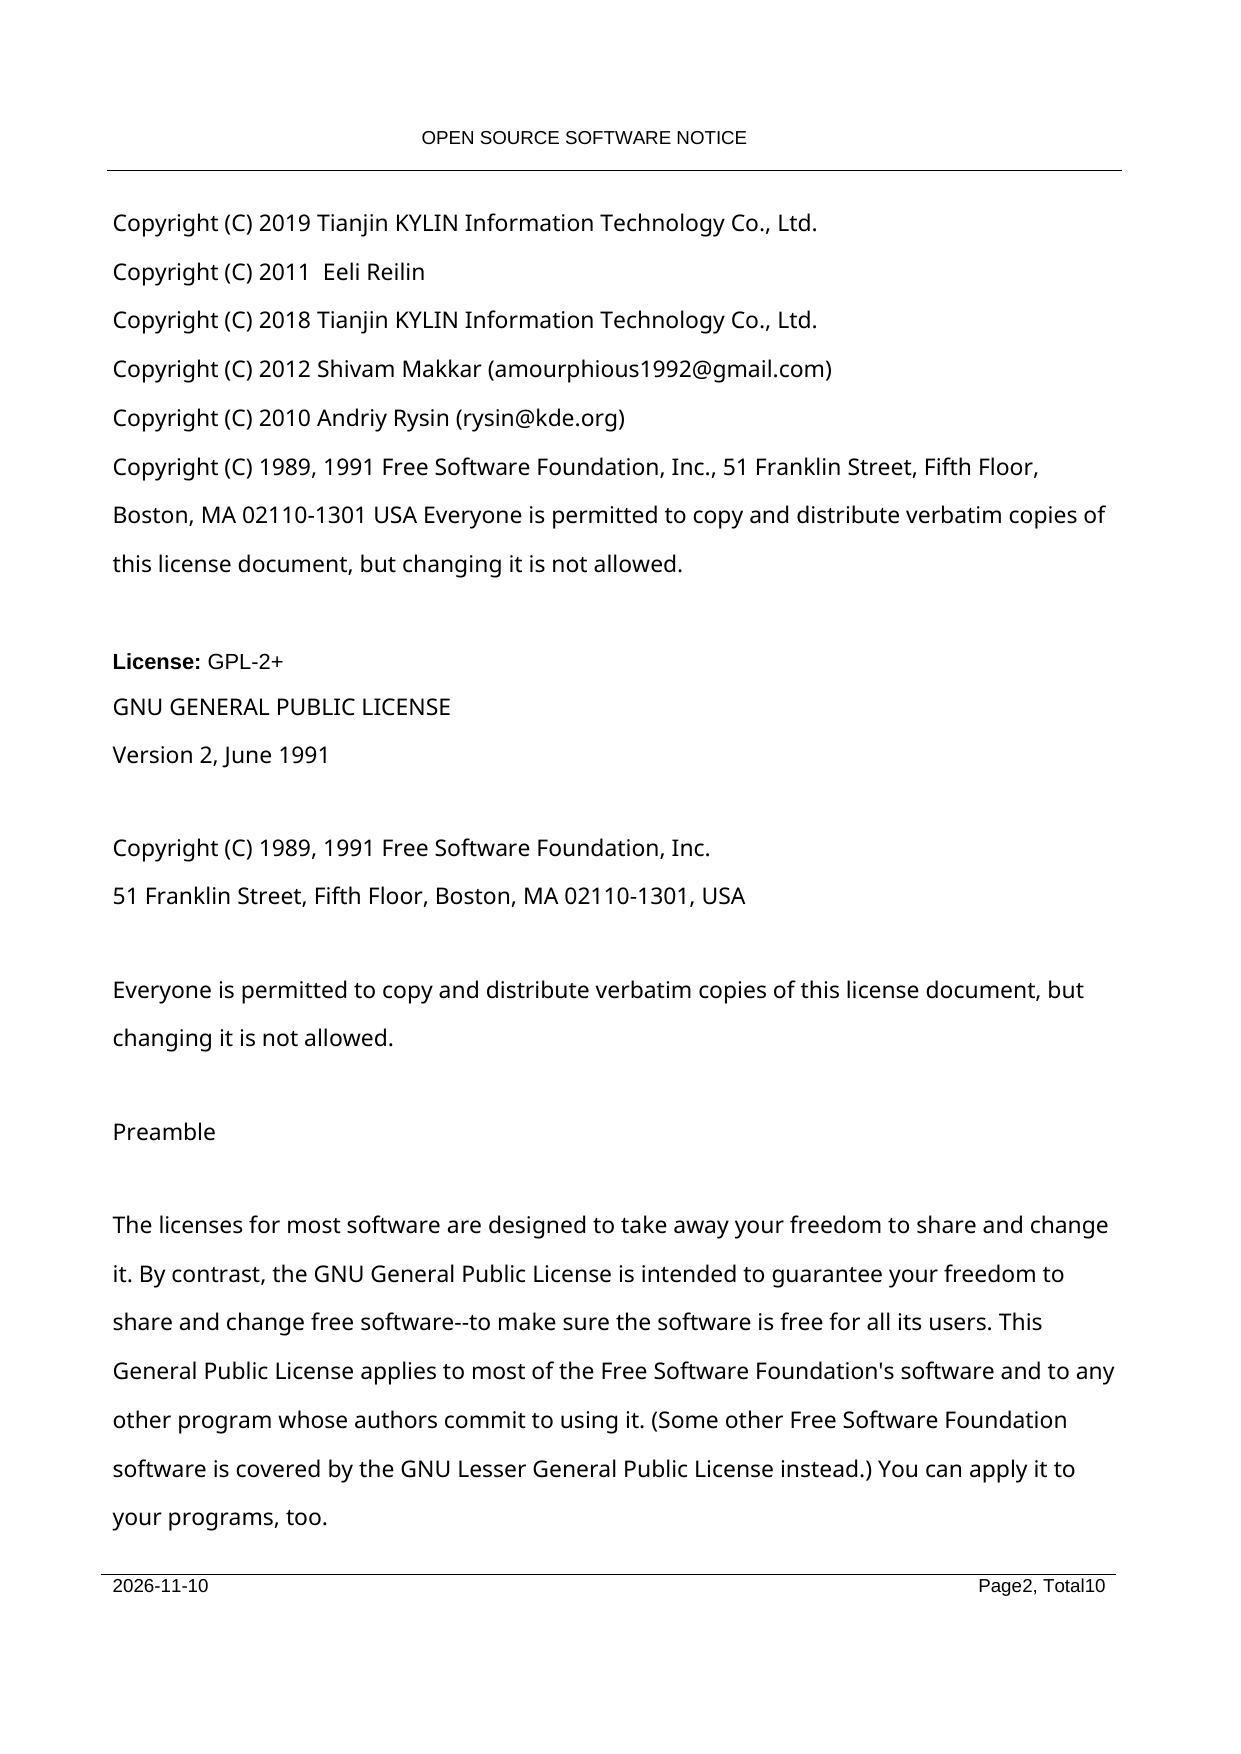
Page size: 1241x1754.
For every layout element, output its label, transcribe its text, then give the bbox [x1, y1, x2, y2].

text The licenses for most software are designed to take away your freedom to share and change it. By contrast, the GNU General Public License is intended to guarantee your freedom to share and change free software--to make sure the software is free for all its users. This General Public License applies to most of the Free Software Foundation's software and to any other program whose authors commit to using it. (Some other Free Software Foundation software is covered by the GNU Lesser General Public License instead.) You can apply it to your programs, too. [112, 1208, 1128, 1533]
text Everyone is permitted to copy and distribute verbatim copies of this license document, but changing it is not allowed. [112, 973, 1128, 1054]
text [112, 206, 1128, 629]
text GNU GENERAL PUBLIC LICENSE [112, 690, 1128, 723]
text License: GPL-2+ [112, 645, 1128, 678]
text Copyright (C) 1989, 1991 Free Software Foundation, Inc. [112, 832, 1128, 864]
text 51 Franklin Street, Fifth Floor, Boston, MA 02110-1301, USA [112, 880, 1128, 912]
text Version 2, June 1991 [112, 738, 1128, 771]
text Preamble [112, 1115, 1128, 1147]
